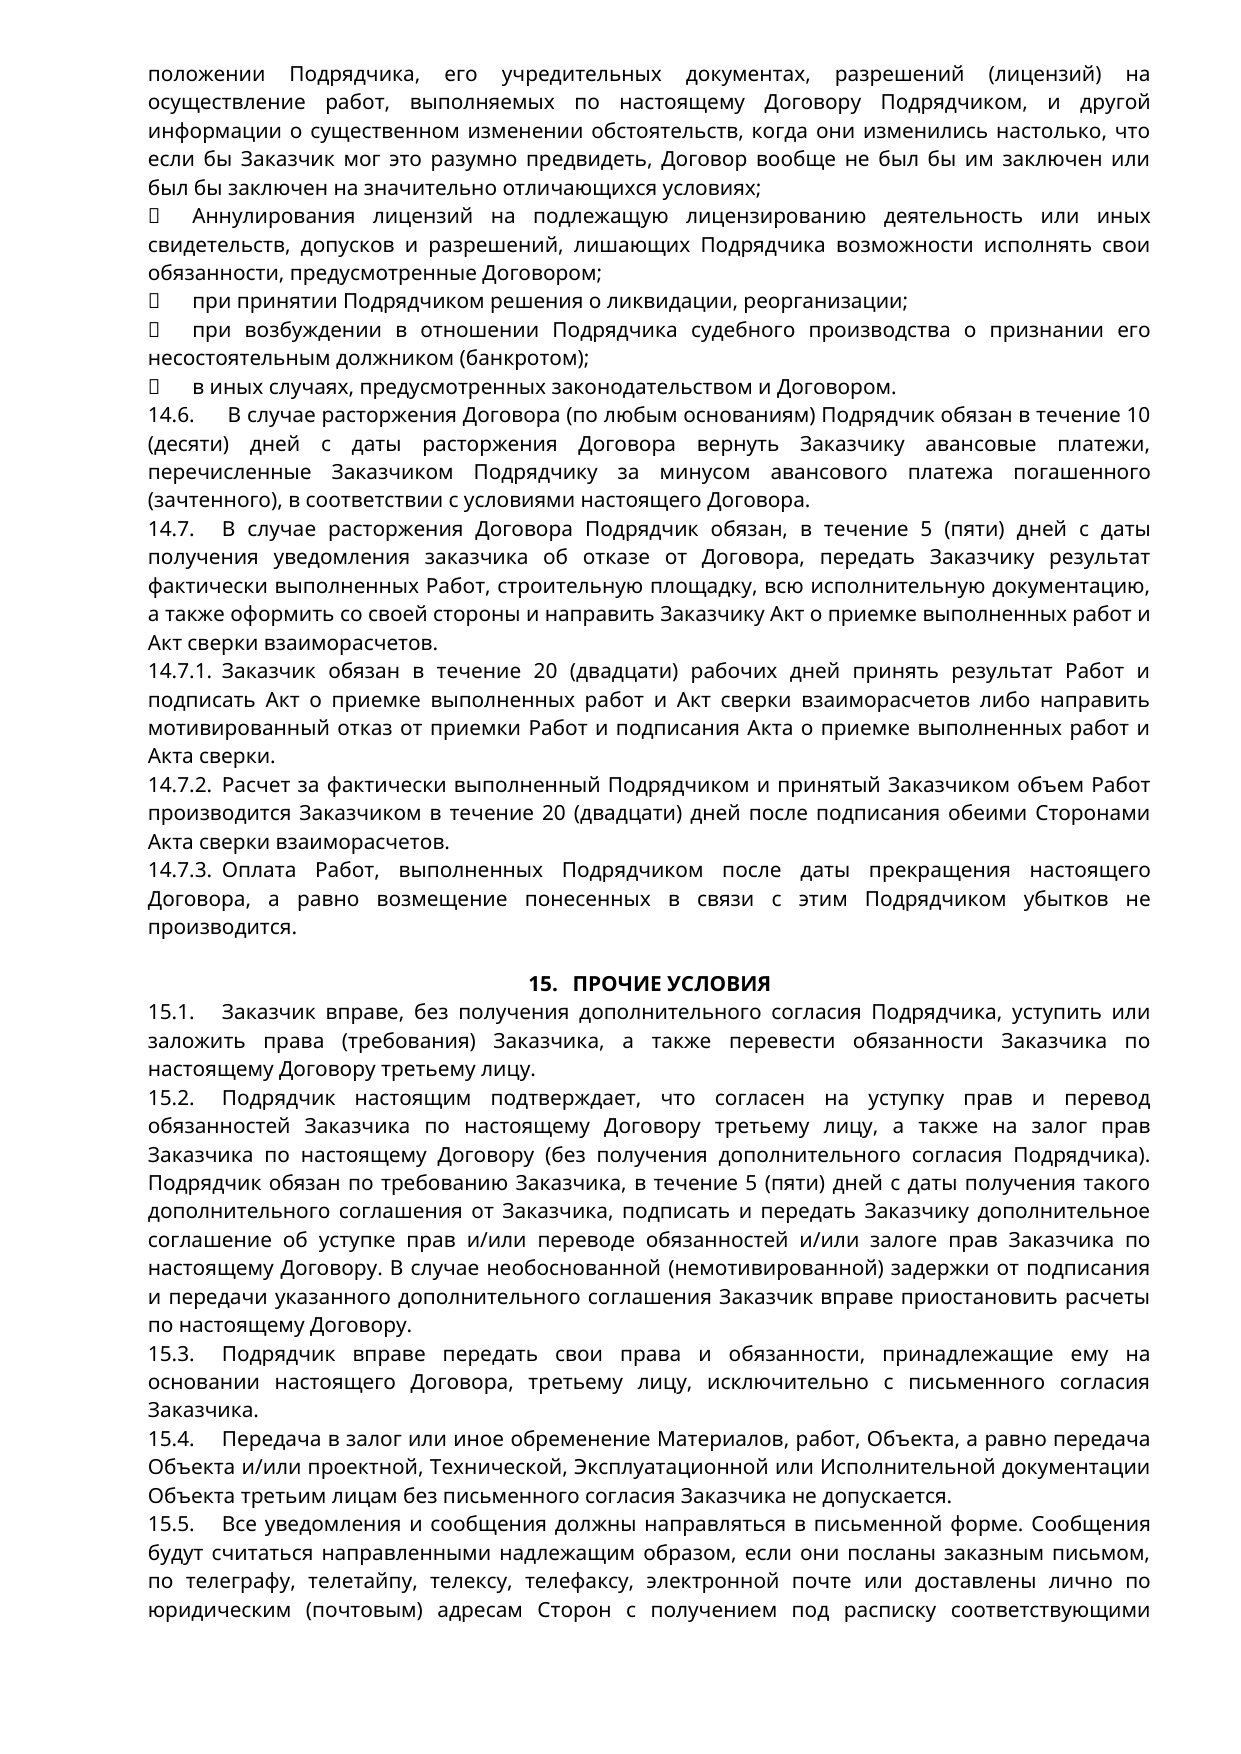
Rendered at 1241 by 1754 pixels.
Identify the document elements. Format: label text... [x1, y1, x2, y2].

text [148, 1509, 1152, 1623]
text 15.2. Подрядчик настоящим подтверждает, что согласен на уступку прав и перевод обязанностей Заказчика по настоящему Договору третьему лицу, а также на залог прав Заказчика по настоящему Договору (без получения дополнительного согласия Подрядчика). Подрядчик обязан по требованию Заказчика, в течение 5 (пяти) дней с даты получения такого дополнительного соглашения от Заказчика, подписать и передать Заказчику дополнительное соглашение об уступке прав и/или переводе обязанностей и/или залоге прав Заказчика по настоящему Договору. В случае необоснованной (немотивированной) задержки от подписания и передачи указанного дополнительного соглашения Заказчик вправе приостановить расчеты по настоящему Договору. [148, 1083, 1152, 1339]
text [148, 59, 1152, 201]
text 14.7.2. Расчет за фактически выполненный Подрядчиком и принятый Заказчиком объем Работ производится Заказчиком в течение 20 (двадцати) дней после подписания обеими Сторонами Акта сверки взаиморасчетов. [148, 770, 1152, 855]
text 15. ПРОЧИЕ УСЛОВИЯ [148, 969, 1152, 997]
text 15.1. Заказчик вправе, без получения дополнительного согласия Подрядчика, уступить или заложить права (требования) Заказчика, а также перевести обязанности Заказчика по настоящему Договору третьему лицу. [148, 997, 1152, 1083]
text 15.3. Подрядчик вправе передать свои права и обязанности, принадлежащие ему на основании настоящего Договора, третьему лицу, исключительно с письменного согласия Заказчика. [148, 1339, 1152, 1424]
text  при возбуждении в отношении Подрядчика судебного производства о признании его несостоятельным должником (банкротом); [148, 315, 1152, 372]
text  при принятии Подрядчиком решения о ликвидации, реорганизации; [148, 287, 1152, 315]
text 14.7.1. Заказчик обязан в течение 20 (двадцати) рабочих дней принять результат Работ и подписать Акт о приемке выполненных работ и Акт сверки взаиморасчетов либо направить мотивированный отказ от приемки Работ и подписания Акта о приемке выполненных работ и Акта сверки. [148, 656, 1152, 770]
text  в иных случаях, предусмотренных законодательством и Договором. [148, 372, 1152, 400]
text 14.6. В случае расторжения Договора (по любым основаниям) Подрядчик обязан в течение 10 (десяти) дней с даты расторжения Договора вернуть Заказчику авансовые платежи, перечисленные Заказчиком Подрядчику за минусом авансового платежа погашенного (зачтенного), в соответствии с условиями настоящего Договора. [148, 400, 1152, 514]
text  Аннулирования лицензий на подлежащую лицензированию деятельность или иных свидетельств, допусков и разрешений, лишающих Подрядчика возможности исполнять свои обязанности, предусмотренные Договором; [148, 201, 1152, 287]
text 14.7. В случае расторжения Договора Подрядчик обязан, в течение 5 (пяти) дней с даты получения уведомления заказчика об отказе от Договора, передать Заказчику результат фактически выполненных Работ, строительную площадку, всю исполнительную документацию, а также оформить со своей стороны и направить Заказчику Акт о приемке выполненных работ и Акт сверки взаиморасчетов. [148, 514, 1152, 656]
text 15.4. Передача в залог или иное обременение Материалов, работ, Объекта, а равно передача Объекта и/или проектной, Технической, Эксплуатационной или Исполнительной документации Объекта третьим лицам без письменного согласия Заказчика не допускается. [148, 1424, 1152, 1509]
text 14.7.3. Оплата Работ, выполненных Подрядчиком после даты прекращения настоящего Договора, а равно возмещение понесенных в связи с этим Подрядчиком убытков не производится. [148, 855, 1152, 941]
